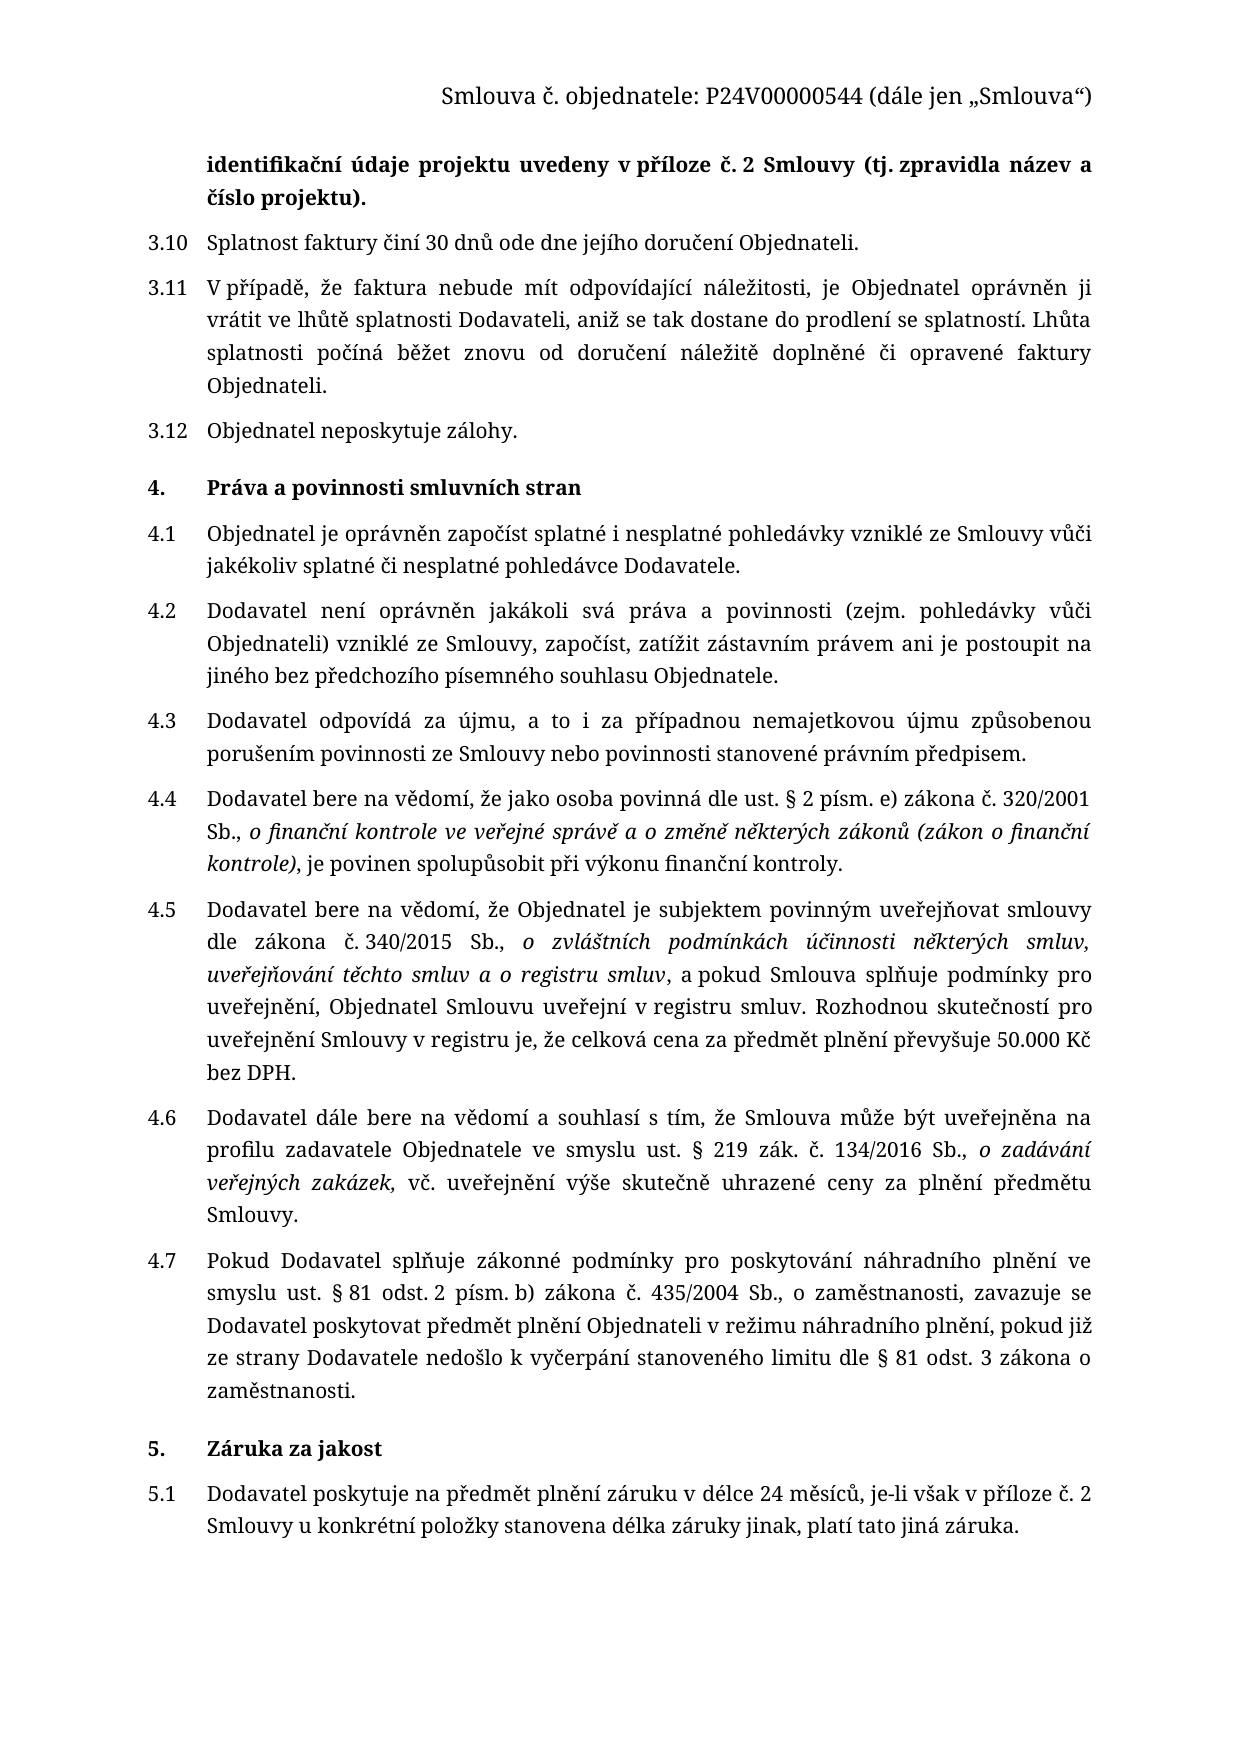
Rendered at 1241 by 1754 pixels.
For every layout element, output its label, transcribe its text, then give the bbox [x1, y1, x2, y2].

list Objednatel neposkytuje zálohy. [148, 416, 1093, 444]
list Splatnost faktury činí 30 dnů ode dne jejího doručení Objednateli. [148, 228, 1093, 256]
list Práva a povinnosti smluvních stran [148, 473, 1093, 502]
list Dodavatel odpovídá za újmu, a to i za případnou nemajetkovou újmu způsobenou porušením povinnosti ze Smlouvy nebo povinnosti stanovené právním předpisem. [148, 707, 1093, 768]
list Pokud Dodavatel splňuje zákonné podmínky pro poskytování náhradního plnění ve smyslu ust. § 81 odst. 2 písm. b) zákona č. 435/2004 Sb., o zaměstnanosti, zavazuje se Dodavatel poskytovat předmět plnění Objednateli v režimu náhradního plnění, pokud již ze strany Dodavatele nedošlo k vyčerpání stanoveného limitu dle § 81 odst. 3 zákona o zaměstnanosti. [148, 1246, 1093, 1404]
list Objednatel je oprávněn započíst splatné i nesplatné pohledávky vzniklé ze Smlouvy vůči jakékoliv splatné či nesplatné pohledávce Dodavatele. [148, 519, 1093, 580]
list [148, 150, 1093, 211]
list V případě, že faktura nebude mít odpovídající náležitosti, je Objednatel oprávněn ji vrátit ve lhůtě splatnosti Dodavateli, aniž se tak dostane do prodlení se splatností. Lhůta splatnosti počíná běžet znovu od doručení náležitě doplněné či opravené faktury Objednateli. [148, 273, 1093, 399]
list Dodavatel bere na vědomí, že jako osoba povinná dle ust. § 2 písm. e) zákona č. 320/2001 Sb., o finanční kontrole ve veřejné správě a o změně některých zákonů (zákon o finanční kontrole), je povinen spolupůsobit při výkonu finanční kontroly. [148, 784, 1093, 878]
list Dodavatel dále bere na vědomí a souhlasí s tím, že Smlouva může být uveřejněna na profilu zadavatele Objednatele ve smyslu ust. § 219 zák. č. 134/2016 Sb., o zadávání veřejných zakázek, vč. uveřejnění výše skutečně uhrazené ceny za plnění předmětu Smlouvy. [148, 1103, 1093, 1229]
list Dodavatel není oprávněn jakákoli svá práva a povinnosti (zejm. pohledávky vůči Objednateli) vzniklé ze Smlouvy, započíst, zatížit zástavním právem ani je postoupit na jiného bez předchozího písemného souhlasu Objednatele. [148, 596, 1093, 690]
list Dodavatel bere na vědomí, že Objednatel je subjektem povinným uveřejňovat smlouvy dle zákona č. 340/2015 Sb., o zvláštních podmínkách účinnosti některých smluv, uveřejňování těchto smluv a o registru smluv, a pokud Smlouva splňuje podmínky pro uveřejnění, Objednatel Smlouvu uveřejní v registru smluv. Rozhodnou skutečností pro uveřejnění Smlouvy v registru je, že celková cena za předmět plnění převyšuje 50.000 Kč bez DPH. [148, 895, 1093, 1086]
list Záruka za jakost [148, 1434, 1093, 1462]
list Dodavatel poskytuje na předmět plnění záruku v délce 24 měsíců, je-li však v příloze č. 2 Smlouvy u konkrétní položky stanovena délka záruky jinak, platí tato jiná záruka. [148, 1479, 1093, 1540]
